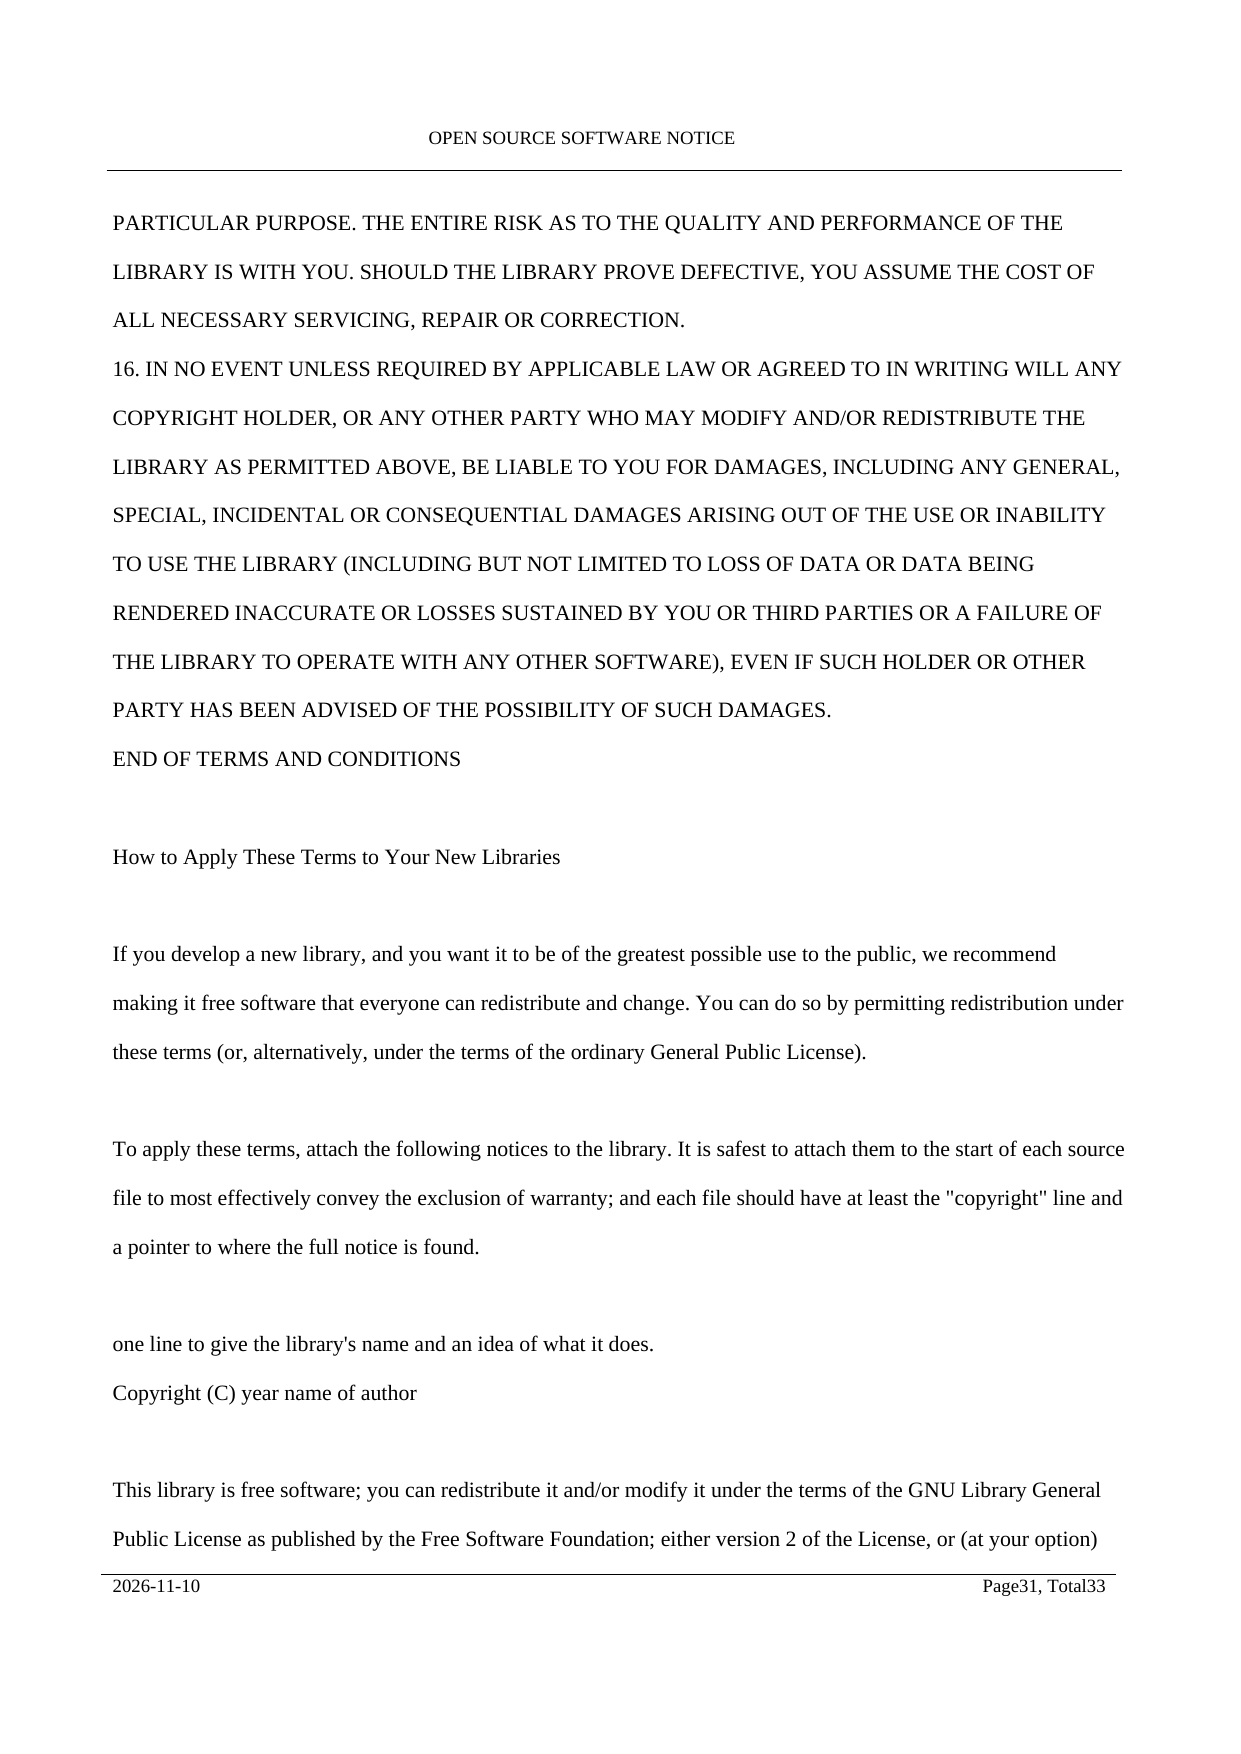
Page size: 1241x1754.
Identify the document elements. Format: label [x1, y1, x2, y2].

text [112, 206, 1128, 1555]
